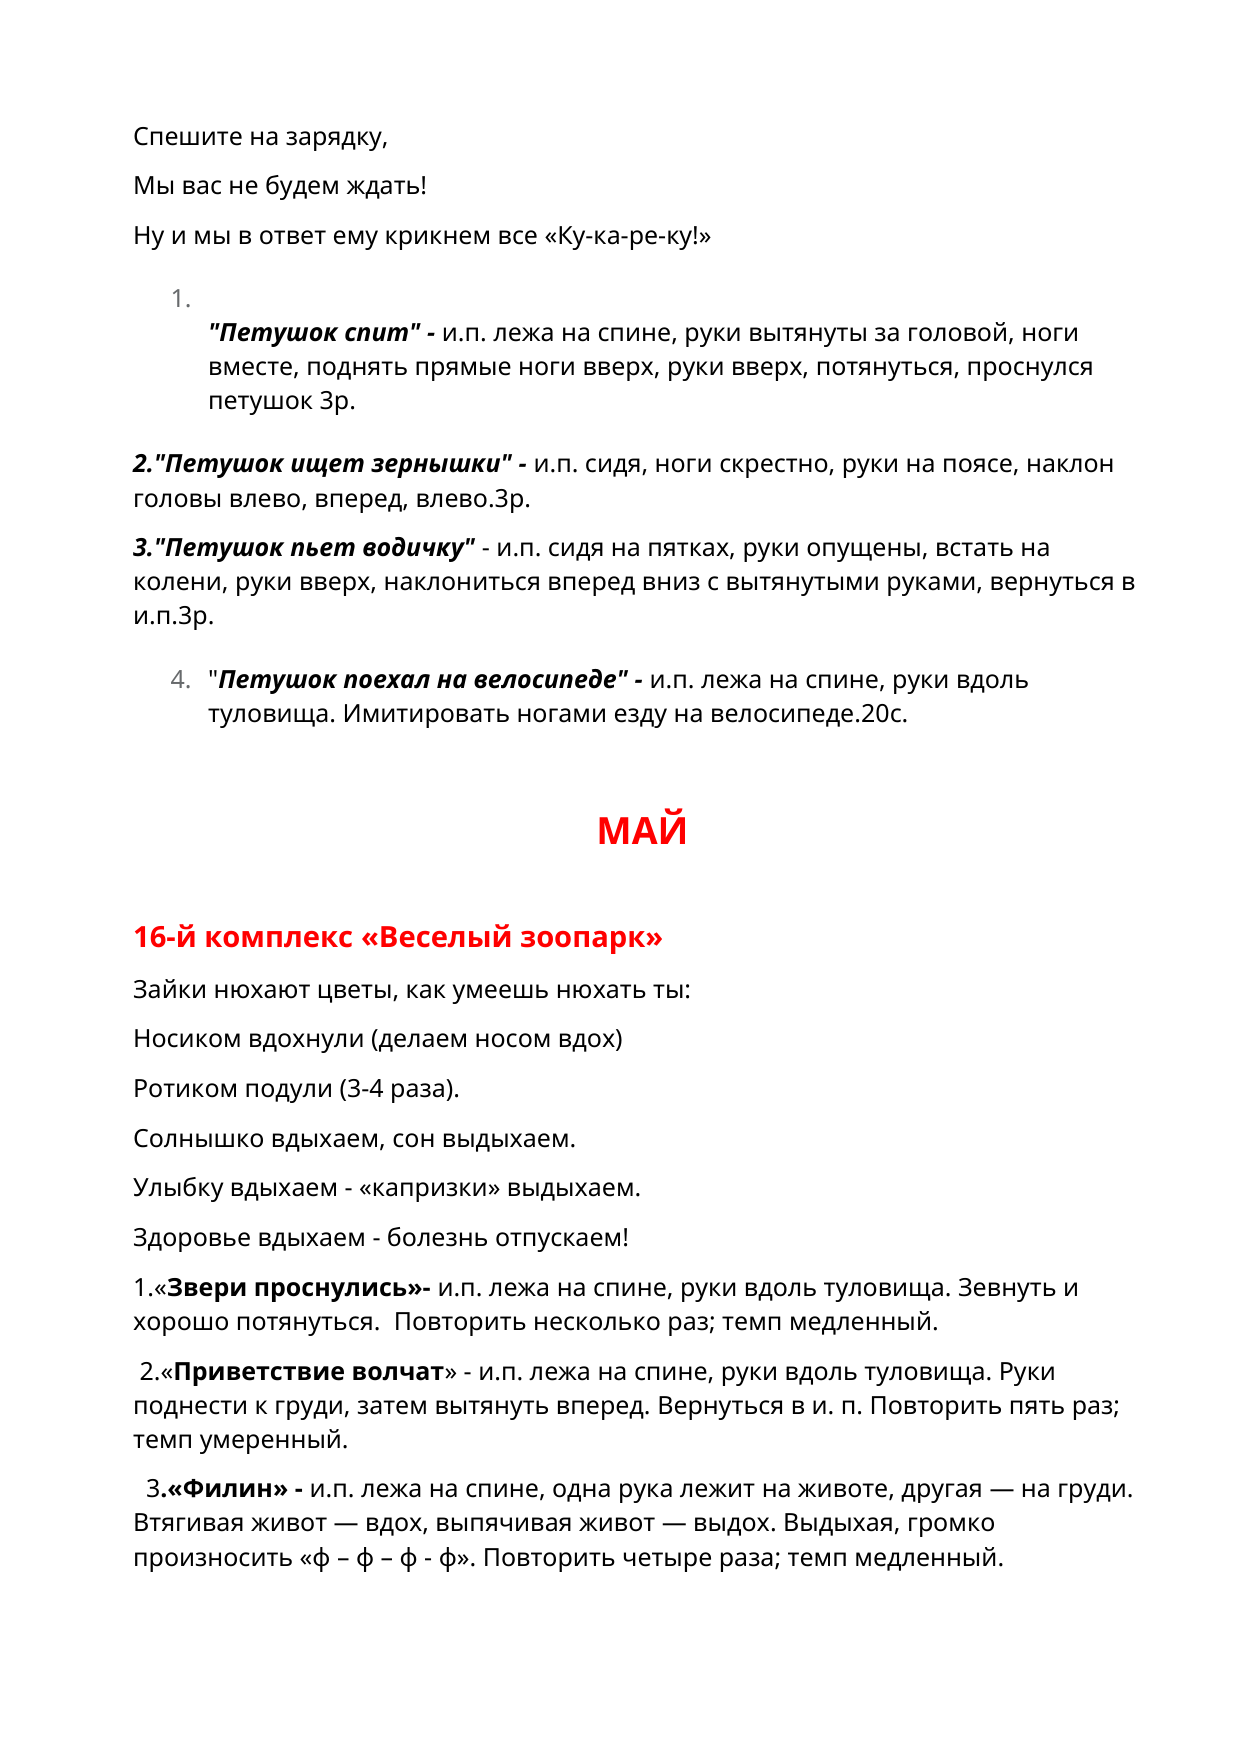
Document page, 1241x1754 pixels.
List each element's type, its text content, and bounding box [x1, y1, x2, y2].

list "Петушок спит" - и.п. лежа на спине, руки вытянуты за головой, ноги вместе, поднять прямые ноги вверх, руки вверх, потянуться, проснулся петушок 3р. [170, 281, 1152, 417]
text Зайки нюхают цветы, как умеешь нюхать ты: [133, 971, 1152, 1005]
text Здоровье вдыхаем - болезнь отпускаем! [133, 1220, 1152, 1254]
text 1.«Звери проснулись»- и.п. лежа на спине, руки вдоль туловища. Зевнуть и хорошо потянуться. Повторить несколько раз; темп медленный. [133, 1269, 1152, 1338]
list "Петушок поехал на велосипеде" - и.п. лежа на спине, руки вдоль туловища. Имитировать ногами езду на велосипеде.20с. [170, 661, 1152, 729]
text Солнышко вдыхаем, сон выдыхаем. [133, 1120, 1152, 1154]
text 2."Петушок ищет зернышки" - и.п. сидя, ноги скрестно, руки на поясе, наклон головы влево, вперед, влево.3р. [133, 446, 1152, 514]
text МАЙ [133, 804, 1152, 855]
text 2.«Приветствие волчат» - и.п. лежа на спине, руки вдоль туловища. Руки поднести к груди, затем вытянуть вперед. Вернуться в и. п. Повторить пять раз; темп умеренный. [133, 1353, 1152, 1455]
text Мы вас не будем ждать! [133, 168, 1152, 202]
text Носиком вдохнули (делаем носом вдох) [133, 1021, 1152, 1055]
text Улыбку вдыхаем - «капризки» выдыхаем. [133, 1170, 1152, 1204]
text Ротиком подули (3-4 раза). [133, 1071, 1152, 1105]
text Ну и мы в ответ ему крикнем все «Ку-ка-ре-ку!» [133, 217, 1152, 252]
text 3.«Филин» - и.п. лежа на спине, одна рука лежит на животе, другая — на груди. Втягивая живот — вдох, выпячивая живот — выдох. Выдыхая, громко произносить «ф – ф – ф - ф». Повторить четыре раза; темп медленный. [133, 1471, 1152, 1573]
text 3."Петушок пьет водичку" - и.п. сидя на пятках, руки опущены, встать на колени, руки вверх, наклониться вперед вниз с вытянутыми руками, вернуться в и.п.3р. [133, 530, 1152, 632]
text Спешите на зарядку, [133, 118, 1152, 152]
text 16-й комплекс «Веселый зоопарк» [133, 916, 1152, 956]
